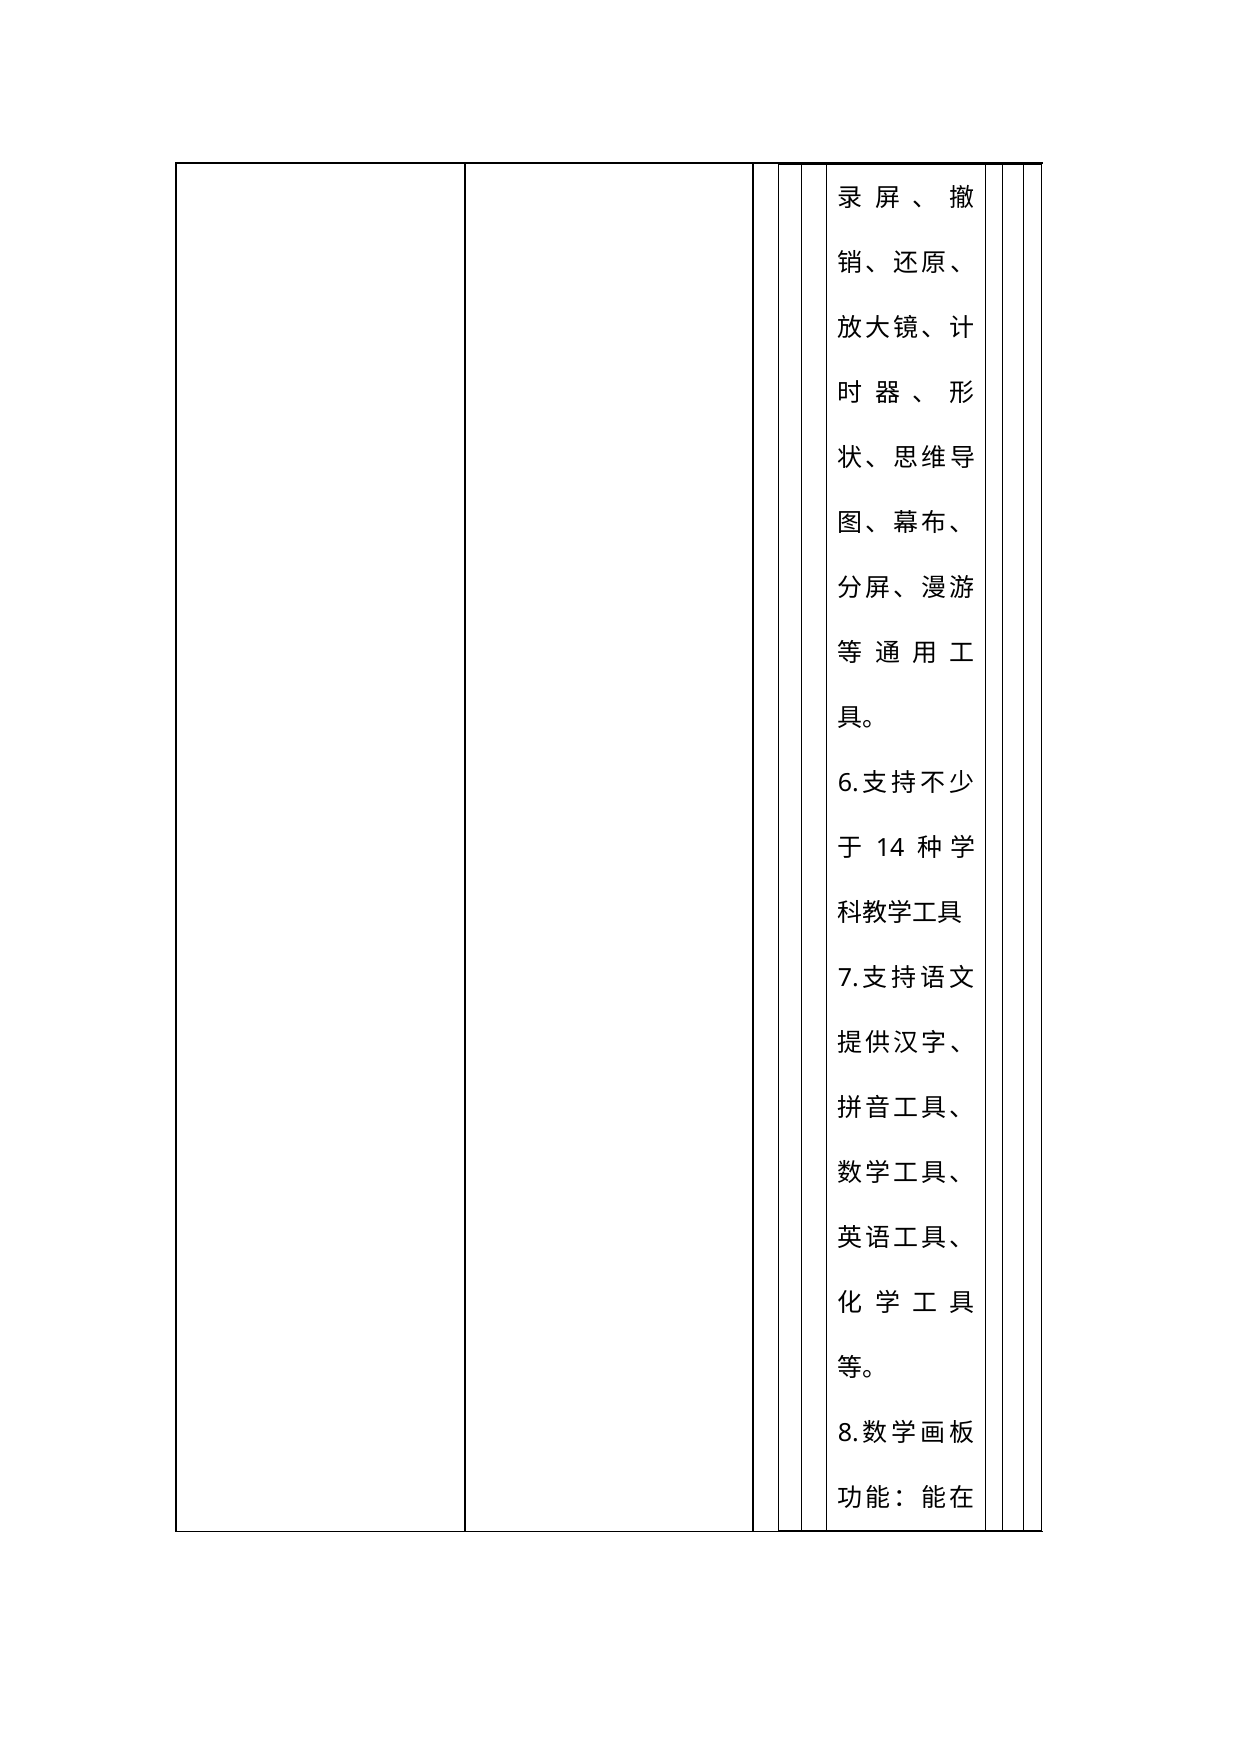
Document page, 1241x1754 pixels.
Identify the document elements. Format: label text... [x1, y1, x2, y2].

table_cell [1003, 165, 1023, 1530]
table_cell [1024, 165, 1041, 1530]
table_cell 1 [177, 164, 464, 1531]
table_cell [986, 165, 1002, 1530]
table_cell [827, 165, 985, 1530]
table_cell [779, 165, 801, 1530]
table_cell [466, 164, 752, 1531]
table_cell [754, 164, 778, 1531]
table_cell [802, 165, 826, 1530]
